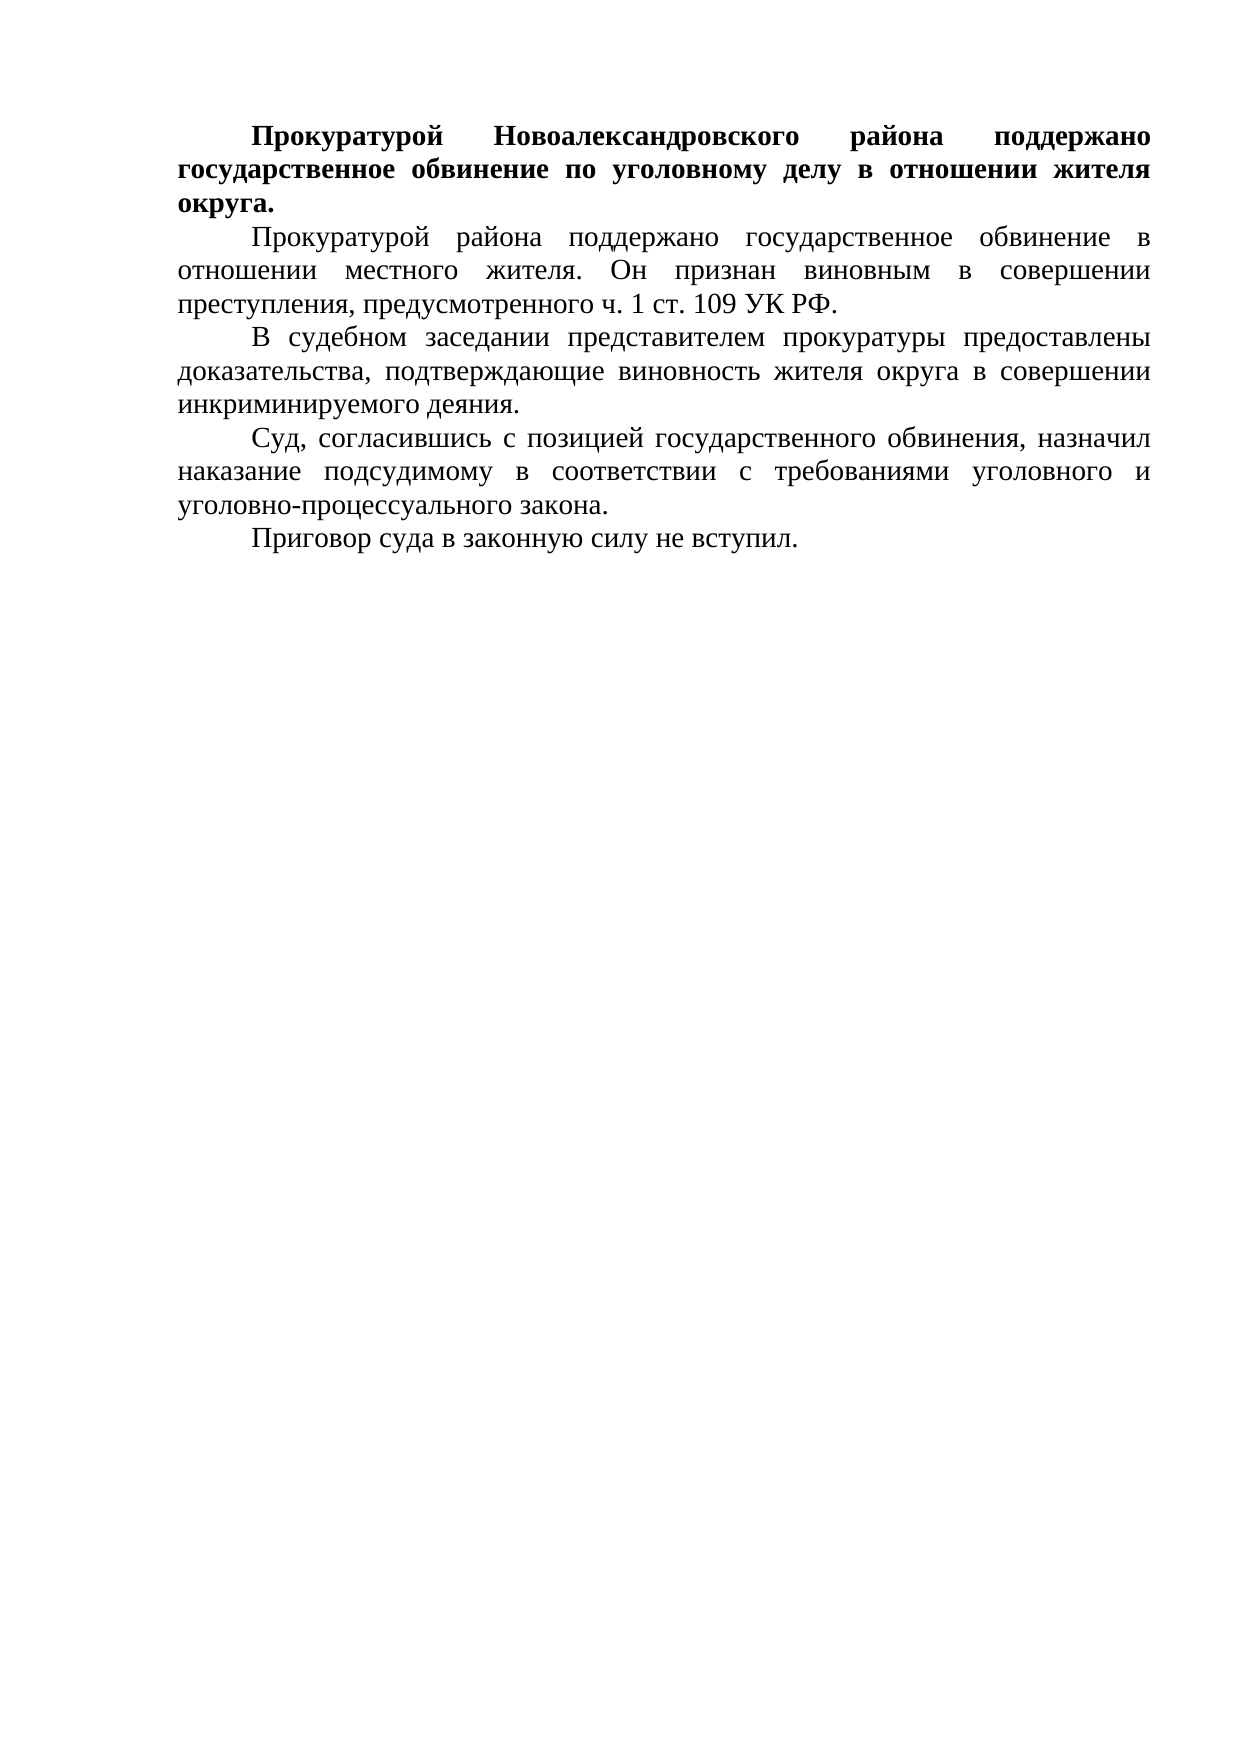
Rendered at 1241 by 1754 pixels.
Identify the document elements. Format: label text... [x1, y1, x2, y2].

text В судебном заседании представителем прокуратуры предоставлены доказательства, подтверждающие виновность жителя округа в совершении инкриминируемого деяния. [177, 319, 1152, 420]
text Прокуратурой Новоалександровского района поддержано государственное обвинение по уголовному делу в отношении жителя округа. [177, 118, 1152, 219]
text Приговор суда в законную силу не вступил. [177, 521, 1152, 554]
text Прокуратурой района поддержано государственное обвинение в отношении местного жителя. Он признан виновным в совершении преступления, предусмотренного ч. 1 ст. 109 УК РФ. [177, 219, 1152, 319]
text Суд, согласившись с позицией государственного обвинения, назначил наказание подсудимому в соответствии с требованиями уголовного и уголовно-процессуального закона. [177, 420, 1152, 521]
